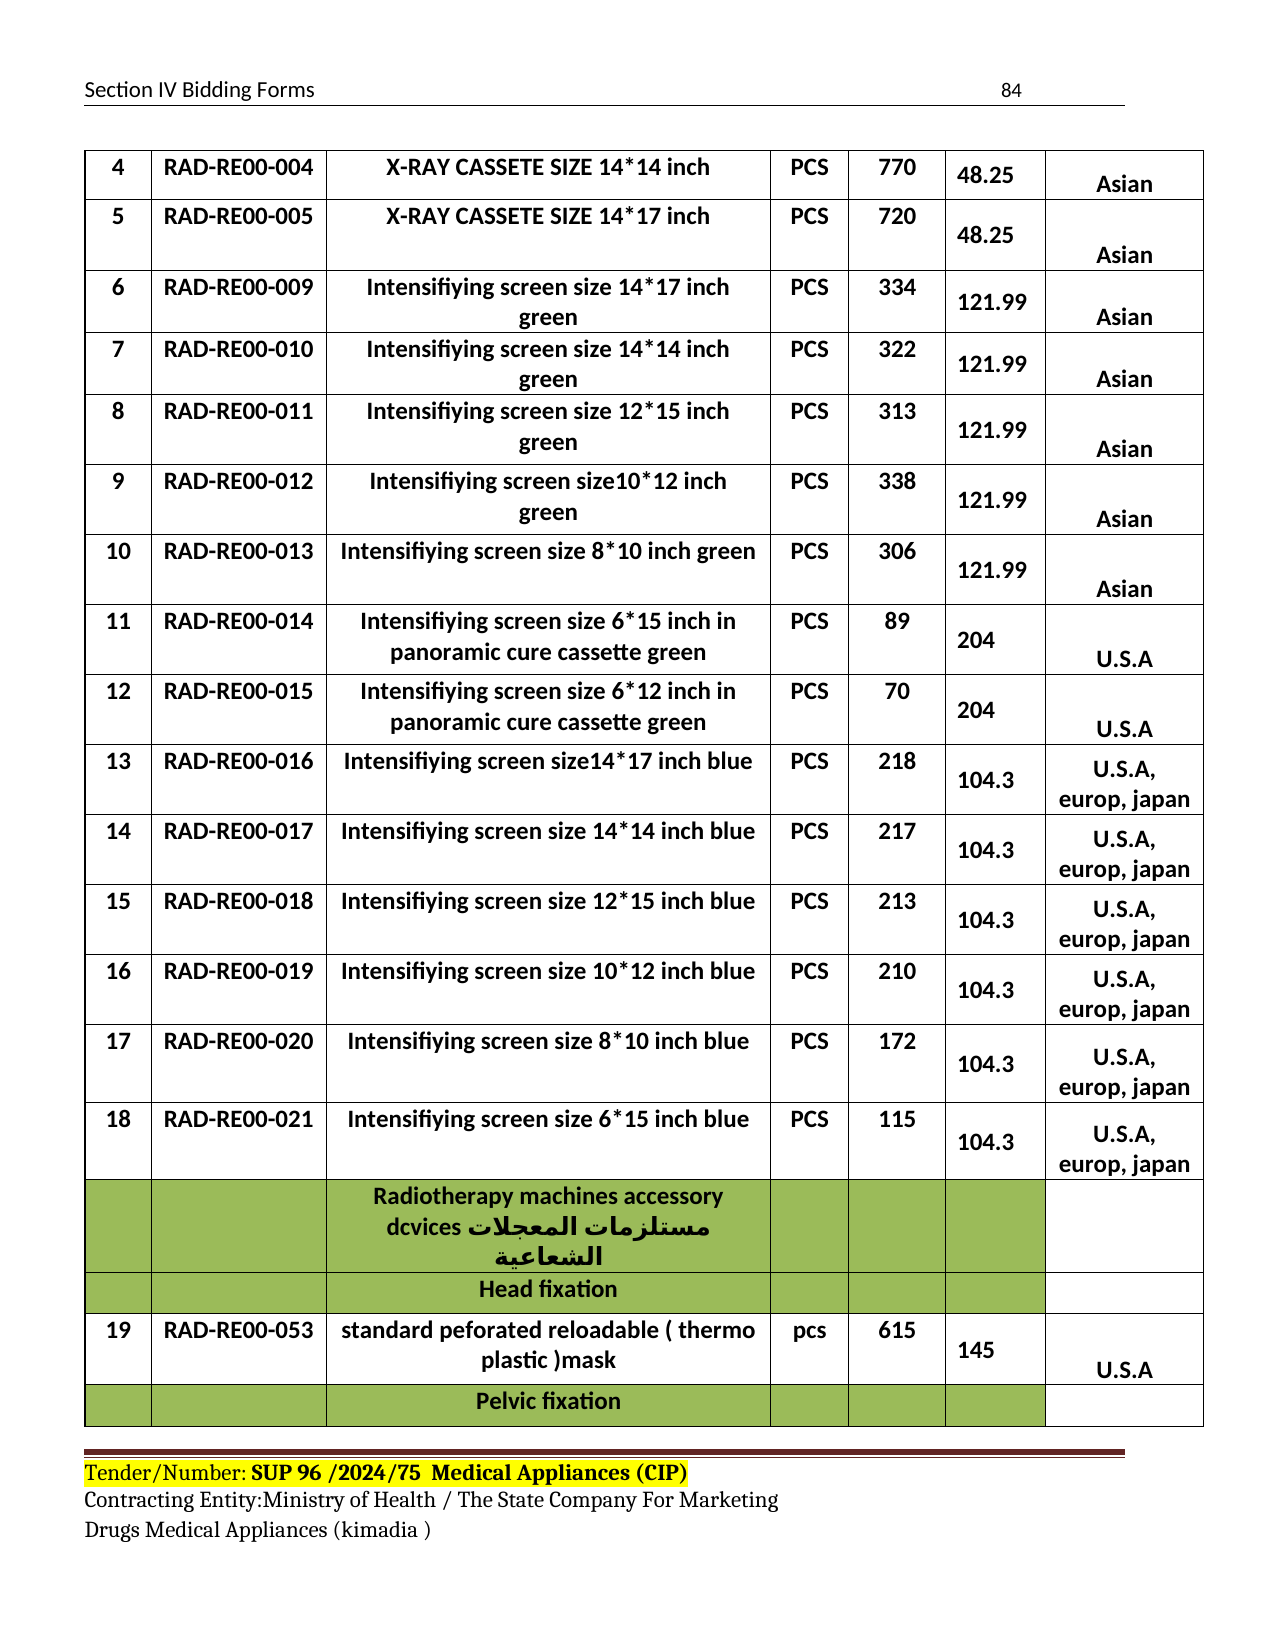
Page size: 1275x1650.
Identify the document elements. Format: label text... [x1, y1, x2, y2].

table_cell [1046, 1385, 1203, 1426]
table_cell U.S.A [1046, 605, 1203, 674]
table_cell 615 [849, 1314, 945, 1384]
table_cell [152, 1273, 326, 1313]
table_cell 11 [86, 605, 151, 674]
table_cell [849, 1385, 945, 1426]
table_cell [86, 1385, 151, 1426]
table_cell Asian [1046, 535, 1203, 604]
table_cell PCS [771, 465, 848, 534]
table_cell RAD-RE00-020 [152, 1025, 326, 1102]
table_cell PCS [771, 271, 848, 332]
table_cell Asian [1046, 271, 1203, 332]
table_cell Asian [1046, 465, 1203, 534]
table_cell [86, 1273, 151, 1313]
table_cell U.S.A, europ, japan [1046, 885, 1203, 954]
table_cell 217 [849, 815, 945, 884]
table_cell U.S.A, europ, japan [1046, 1103, 1203, 1179]
table_cell 104.3 [946, 885, 1045, 954]
table_cell PCS [771, 535, 848, 604]
table_cell 12 [86, 675, 151, 744]
table_cell 48.25 [946, 151, 1045, 199]
table_cell Intensifiying screen size 14*14 inch green [327, 333, 770, 394]
table_cell 10 [86, 535, 151, 604]
table_cell standard peforated reloadable ( thermo plastic )mask [327, 1314, 770, 1384]
table_cell Intensifiying screen size10*12 inch green [327, 465, 770, 534]
table_cell PCS [771, 815, 848, 884]
table_cell RAD-RE00-018 [152, 885, 326, 954]
table_cell 104.3 [946, 1025, 1045, 1102]
table_cell RAD-RE00-009 [152, 271, 326, 332]
table_cell Intensifiying screen size14*17 inch blue [327, 745, 770, 814]
table_cell PCS [771, 1025, 848, 1102]
table_cell 210 [849, 955, 945, 1024]
table_cell 70 [849, 675, 945, 744]
table_cell RAD-RE00-013 [152, 535, 326, 604]
table_cell Radiotherapy machines accessory dcvices مستلزمات المعجلات الشعاعية [327, 1180, 770, 1272]
table_cell 16 [86, 955, 151, 1024]
table_cell Asian [1046, 395, 1203, 464]
table_cell U.S.A, europ, japan [1046, 1025, 1203, 1102]
table_cell PCS [771, 1103, 848, 1179]
table_cell 204 [946, 605, 1045, 674]
table_cell PCS [771, 395, 848, 464]
table_cell pcs [771, 1314, 848, 1384]
table_cell RAD-RE00-010 [152, 333, 326, 394]
table_cell 104.3 [946, 815, 1045, 884]
table_cell PCS [771, 885, 848, 954]
table_cell [771, 1385, 848, 1426]
table_cell 9 [86, 465, 151, 534]
table_cell X-RAY CASSETE SIZE 14*14 inch [327, 151, 770, 199]
table_cell 89 [849, 605, 945, 674]
table_cell 172 [849, 1025, 945, 1102]
table_cell 204 [946, 675, 1045, 744]
table_cell PCS [771, 675, 848, 744]
table_cell [1046, 1273, 1203, 1313]
table_cell [152, 1180, 326, 1272]
table_cell [771, 1273, 848, 1313]
table_cell Asian [1046, 151, 1203, 199]
table_cell 18 [86, 1103, 151, 1179]
table_cell RAD-RE00-011 [152, 395, 326, 464]
table_cell 14 [86, 815, 151, 884]
table_cell 121.99 [946, 333, 1045, 394]
table_cell 121.99 [946, 395, 1045, 464]
table_cell [771, 1180, 848, 1272]
table_cell RAD-RE00-015 [152, 675, 326, 744]
table_cell U.S.A, europ, japan [1046, 955, 1203, 1024]
table_cell 121.99 [946, 271, 1045, 332]
table_cell Intensifiying screen size 10*12 inch blue [327, 955, 770, 1024]
table_cell 213 [849, 885, 945, 954]
table_cell RAD-RE00-019 [152, 955, 326, 1024]
table_cell PCS [771, 955, 848, 1024]
table_cell 121.99 [946, 535, 1045, 604]
table_cell 121.99 [946, 465, 1045, 534]
table_cell 4 [86, 151, 151, 199]
table_cell [946, 1385, 1045, 1426]
table_cell 19 [86, 1314, 151, 1384]
table_cell Asian [1046, 200, 1203, 270]
table_cell 104.3 [946, 745, 1045, 814]
table_cell U.S.A, europ, japan [1046, 745, 1203, 814]
table_cell Head fixation [327, 1273, 770, 1313]
table_cell 306 [849, 535, 945, 604]
table_cell Asian [1046, 333, 1203, 394]
table_cell RAD-RE00-053 [152, 1314, 326, 1384]
table_cell Intensifiying screen size 14*14 inch blue [327, 815, 770, 884]
table_cell RAD-RE00-021 [152, 1103, 326, 1179]
table_cell Intensifiying screen size 6*15 inch in panoramic cure cassette green [327, 605, 770, 674]
table_cell RAD-RE00-004 [152, 151, 326, 199]
table_cell 322 [849, 333, 945, 394]
table_cell PCS [771, 605, 848, 674]
table_cell 13 [86, 745, 151, 814]
table_cell 770 [849, 151, 945, 199]
table_cell 104.3 [946, 1103, 1045, 1179]
table_cell 15 [86, 885, 151, 954]
table_cell U.S.A [1046, 1314, 1203, 1384]
table_cell [86, 1180, 151, 1272]
table_cell [152, 1385, 326, 1426]
table_cell 17 [86, 1025, 151, 1102]
table_cell [849, 1273, 945, 1313]
table_cell U.S.A [1046, 675, 1203, 744]
table_cell 48.25 [946, 200, 1045, 270]
table_cell RAD-RE00-014 [152, 605, 326, 674]
table_cell PCS [771, 200, 848, 270]
table_cell RAD-RE00-005 [152, 200, 326, 270]
table_cell 145 [946, 1314, 1045, 1384]
table_cell Intensifiying screen size 12*15 inch green [327, 395, 770, 464]
table_cell RAD-RE00-016 [152, 745, 326, 814]
table_cell Intensifiying screen size 8*10 inch blue [327, 1025, 770, 1102]
table_cell PCS [771, 333, 848, 394]
table_cell Intensifiying screen size 8*10 inch green [327, 535, 770, 604]
table_cell RAD-RE00-012 [152, 465, 326, 534]
table_cell [849, 1180, 945, 1272]
table_cell [1046, 1180, 1203, 1272]
table_cell 218 [849, 745, 945, 814]
table_cell [946, 1273, 1045, 1313]
table_cell 104.3 [946, 955, 1045, 1024]
table_cell X-RAY CASSETE SIZE 14*17 inch [327, 200, 770, 270]
table_cell Intensifiying screen size 6*15 inch blue [327, 1103, 770, 1179]
table_cell [946, 1180, 1045, 1272]
table_cell Intensifiying screen size 14*17 inch green [327, 271, 770, 332]
table_cell U.S.A, europ, japan [1046, 815, 1203, 884]
table_cell 338 [849, 465, 945, 534]
table_cell 6 [86, 271, 151, 332]
table_cell 7 [86, 333, 151, 394]
table_cell 5 [86, 200, 151, 270]
table_cell Intensifiying screen size 12*15 inch blue [327, 885, 770, 954]
table_cell PCS [771, 151, 848, 199]
table_cell 8 [86, 395, 151, 464]
table_cell PCS [771, 745, 848, 814]
table_cell Pelvic fixation [327, 1385, 770, 1426]
table_cell 313 [849, 395, 945, 464]
table_cell 720 [849, 200, 945, 270]
table_cell RAD-RE00-017 [152, 815, 326, 884]
table_cell 115 [849, 1103, 945, 1179]
table_cell Intensifiying screen size 6*12 inch in panoramic cure cassette green [327, 675, 770, 744]
table_cell 334 [849, 271, 945, 332]
